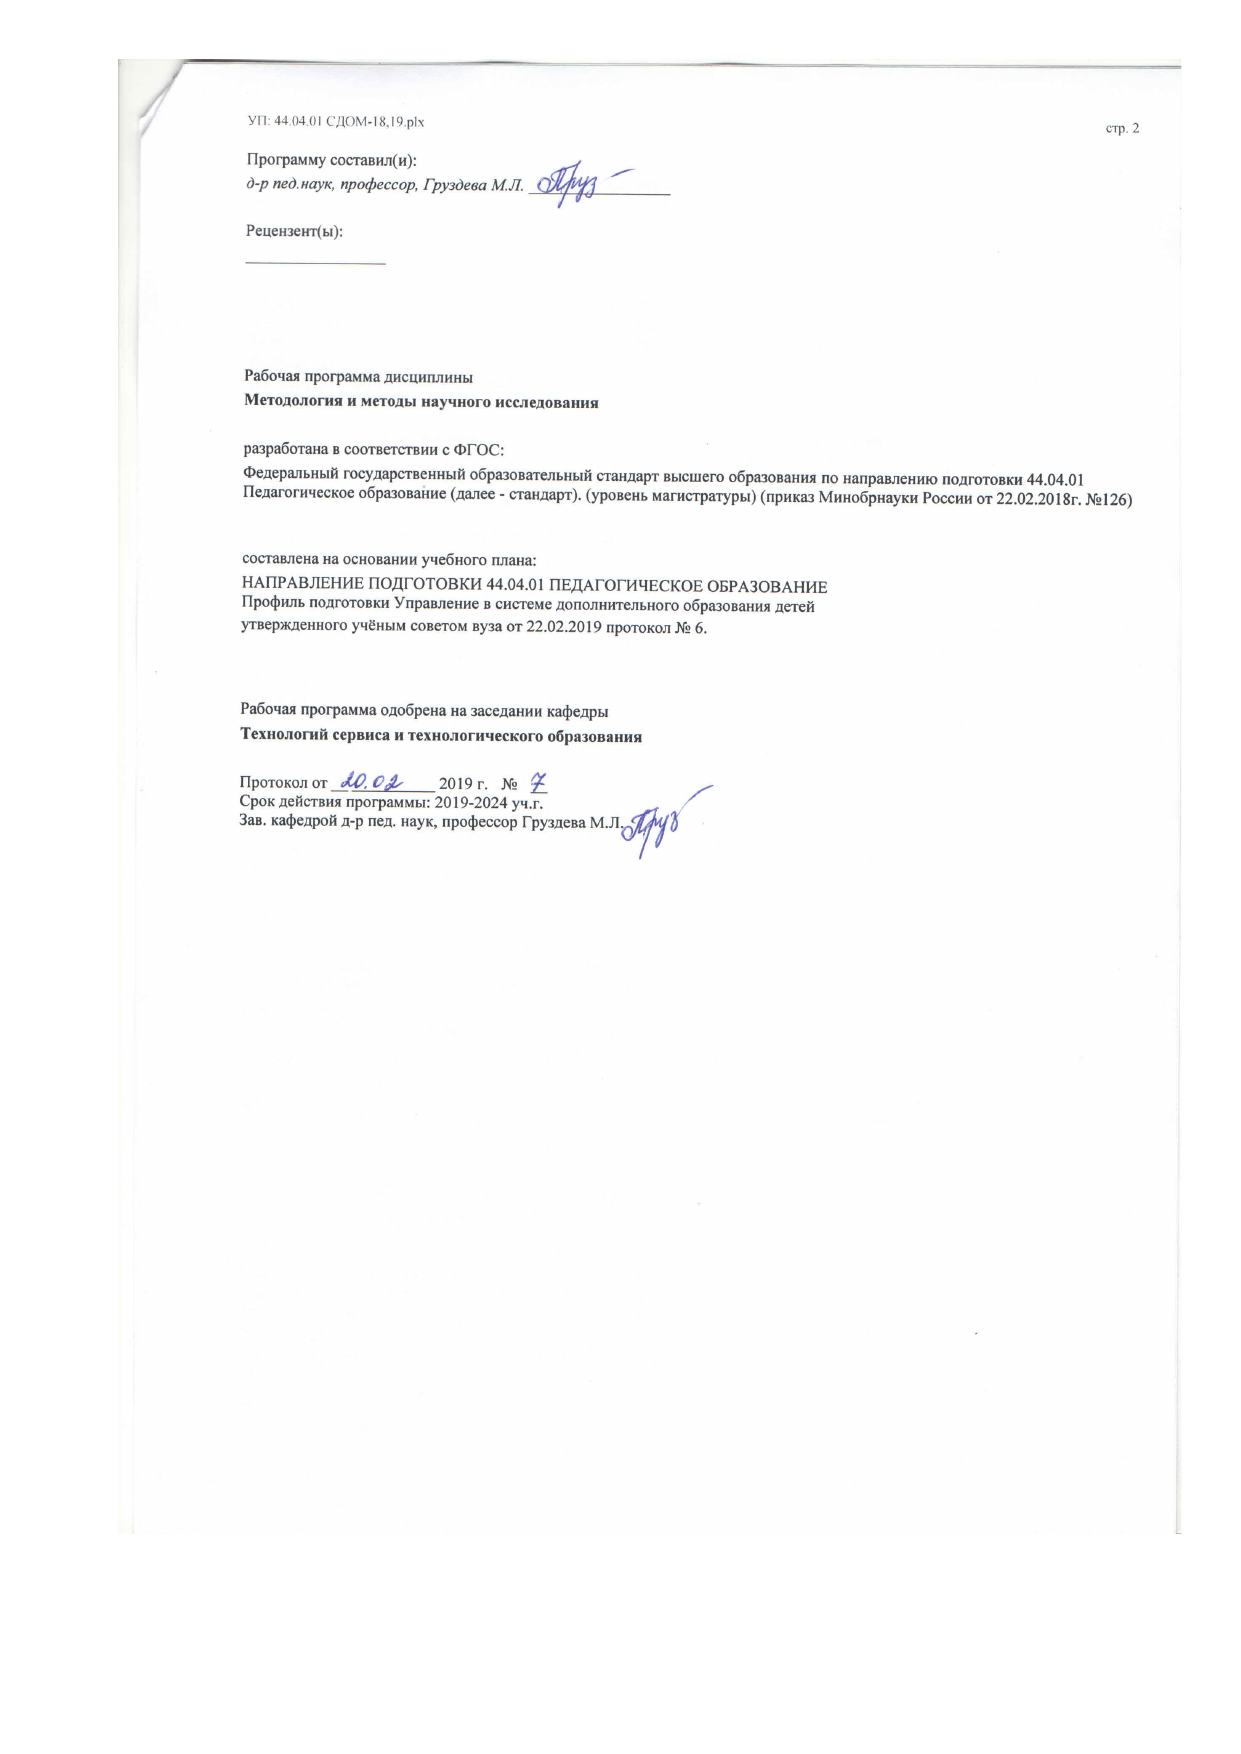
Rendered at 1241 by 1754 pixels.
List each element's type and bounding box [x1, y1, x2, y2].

picture [118, 59, 1182, 1534]
